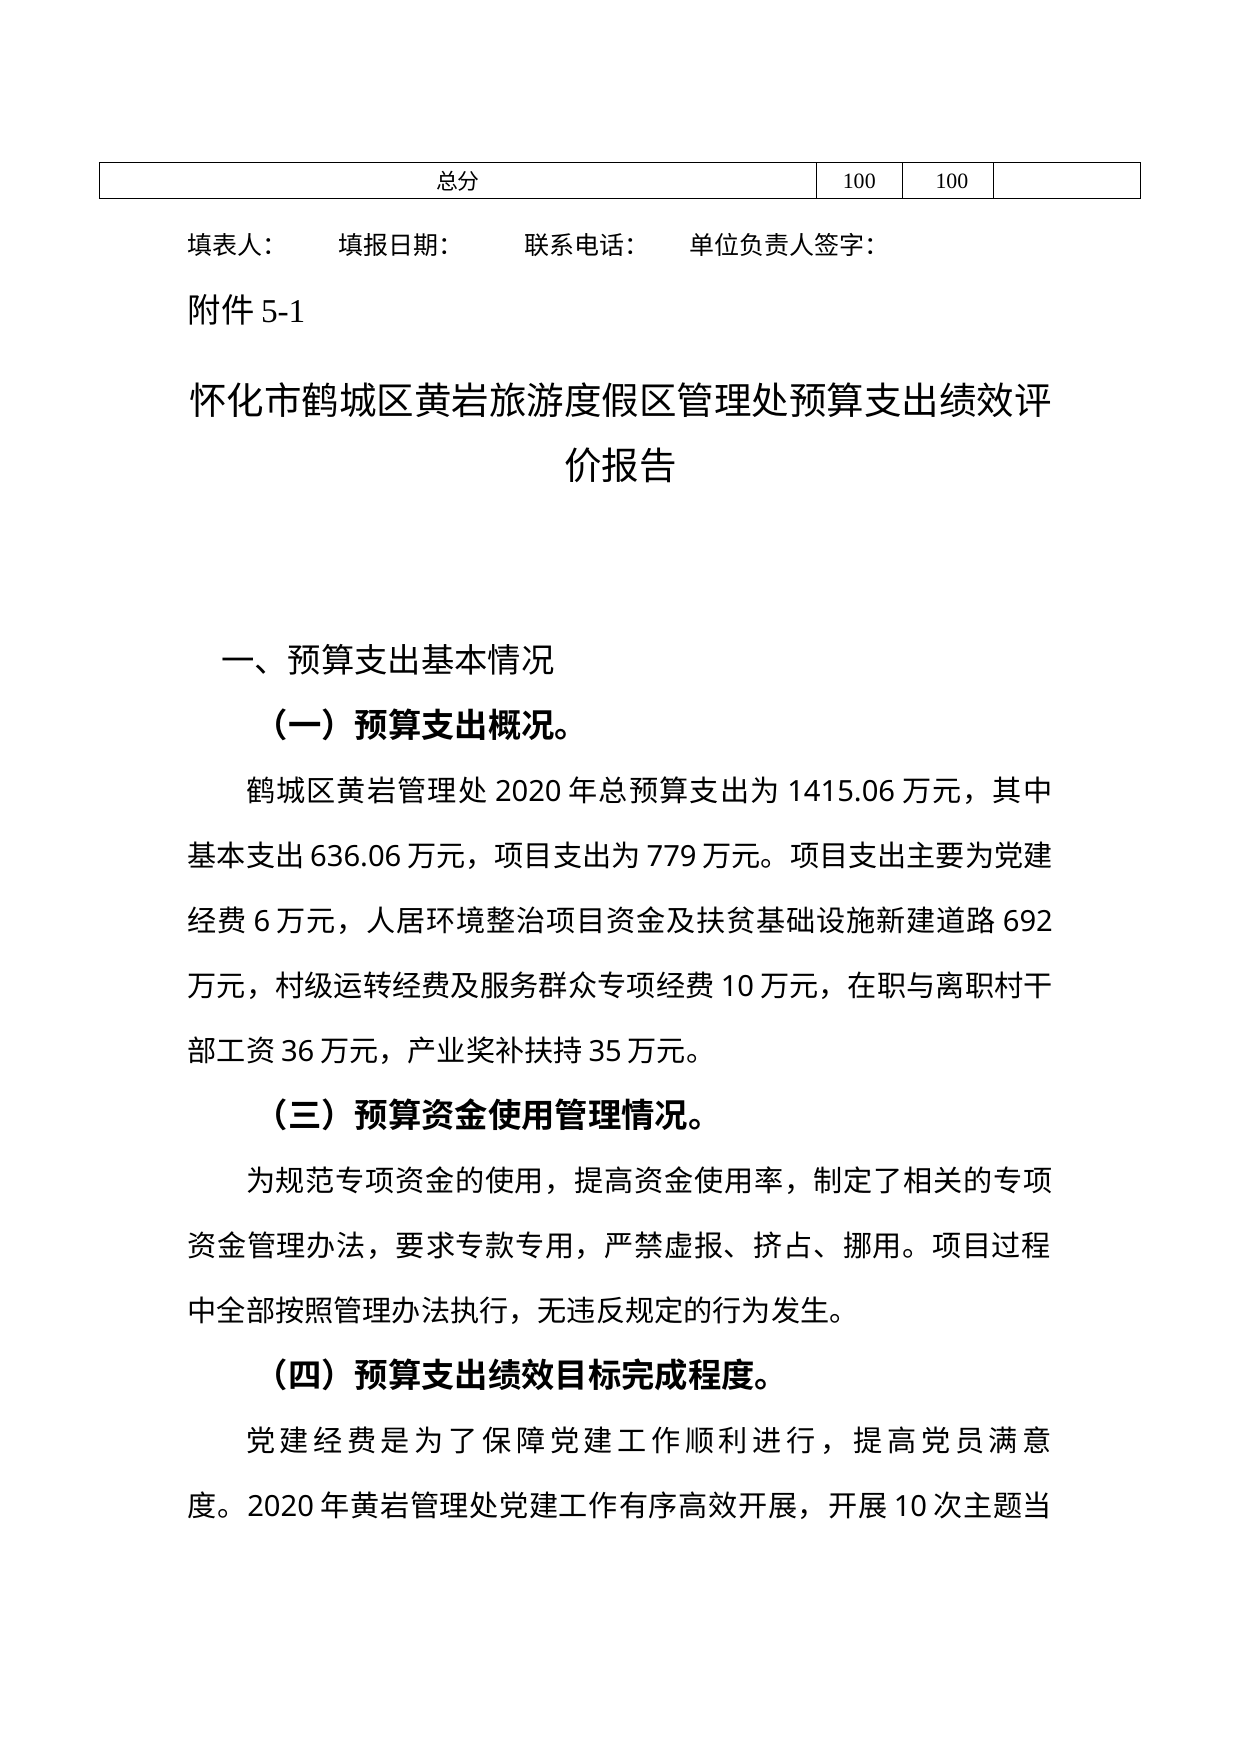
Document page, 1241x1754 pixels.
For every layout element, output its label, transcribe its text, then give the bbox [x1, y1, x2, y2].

table_cell [994, 163, 1140, 197]
text 一、预算支出基本情况 [187, 626, 1053, 691]
table_cell 100 [903, 163, 993, 197]
table_cell 总分 [100, 163, 816, 197]
list 预算资金使用管理情况。 [187, 1081, 1053, 1146]
list 为规范专项资金的使用，提高资金使用率，制定了相关的专项资金管理办法，要求专款专用，严禁虚报、挤占、挪用。项目过程中全部按照管理办法执行，无违反规定的行为发生。 [187, 1146, 1053, 1341]
text 填表人： 填报日期： 联系电话： 单位负责人签字： [187, 211, 1053, 276]
text 附件5-1 [187, 276, 1053, 341]
list 预算支出绩效目标完成程度。 [187, 1341, 1053, 1406]
text （一）预算支出概况。 [187, 691, 1053, 756]
table_cell 100 [817, 163, 902, 197]
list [187, 1406, 1053, 1536]
text 怀化市鹤城区黄岩旅游度假区管理处预算支出绩效评价报告 [187, 366, 1053, 496]
text 鹤城区黄岩管理处2020年总预算支出为1415.06万元，其中基本支出636.06万元，项目支出为779万元。项目支出主要为党建经费6万元，人居环境整治项目资金及扶贫基础设施新建道路692万元，村级运转经费及服务群众专项经费10万元，在职与离职村干部工资36万元，产业奖补扶持35万元。 [187, 756, 1053, 1081]
